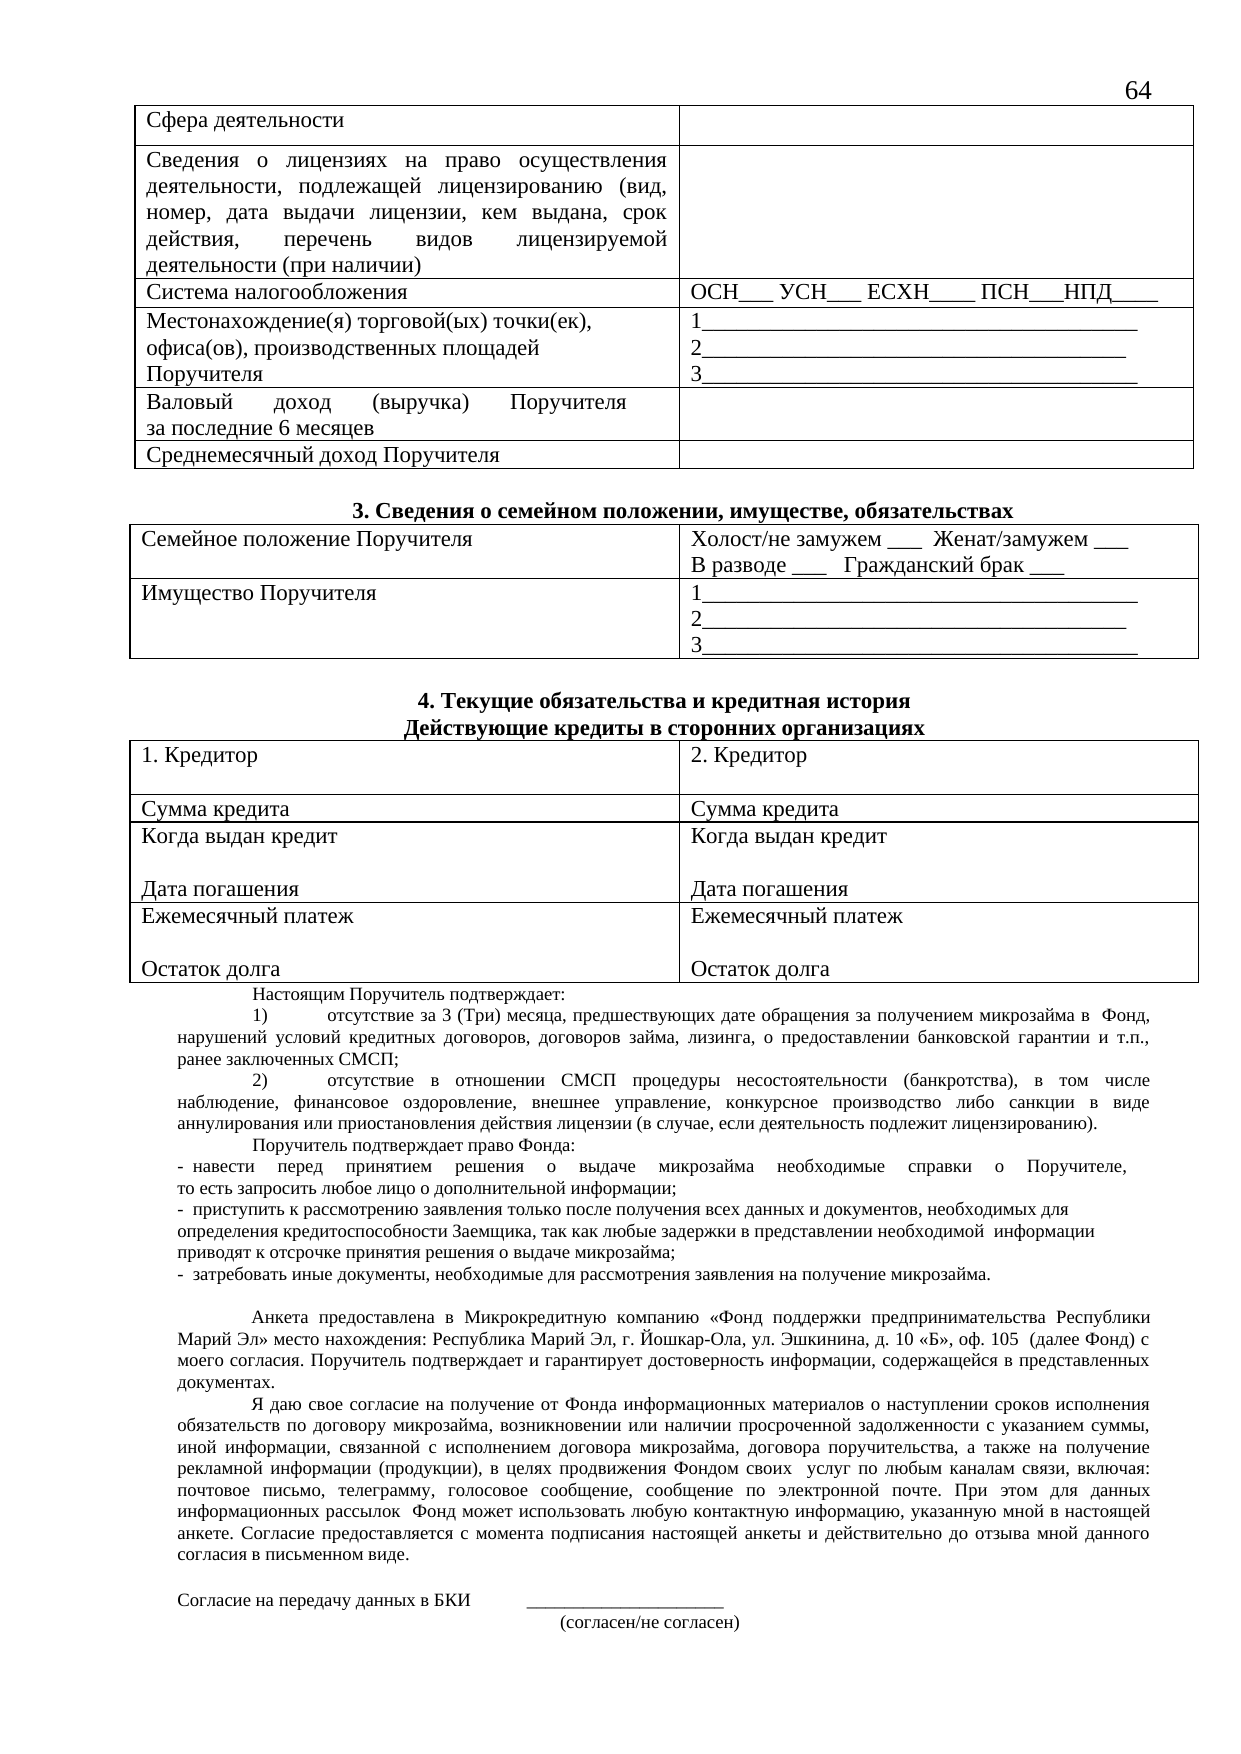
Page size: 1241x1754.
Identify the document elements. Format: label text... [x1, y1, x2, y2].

table_header Семейное положение Поручителя [131, 525, 679, 578]
text - приступить к рассмотрению заявления только после получения всех данных и документов, необходимых для определения кредитоспособности Заемщика, так как любые задержки в представлении необходимой информации приводят к отсрочке принятия решения о выдаче микрозайма; [177, 1198, 1152, 1263]
table_cell Когда выдан кредит Дата погашения [131, 823, 679, 902]
text Настоящим Поручитель подтверждает: [74, 983, 1152, 1004]
table_cell Местонахождение(я) торговой(ых) точки(ек), офиса(ов), производственных площадей Поручителя [136, 308, 679, 387]
table_header Сфера деятельности [136, 106, 679, 144]
text 3. Сведения о семейном положении, имуществе, обязательствах [214, 498, 1152, 524]
table_cell Система налогообложения [136, 279, 679, 307]
text 4. Текущие обязательства и кредитная история [177, 688, 1152, 714]
table_cell Ежемесячный платеж Остаток долга [680, 903, 1198, 982]
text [177, 1611, 1152, 1632]
table_header 1. Кредитор [131, 741, 679, 794]
table_cell ОСН___ УСН___ ЕСХН____ ПСН___НПД____ [680, 279, 1193, 307]
text - затребовать иные документы, необходимые для рассмотрения заявления на получение микрозайма. [177, 1263, 1152, 1284]
table_cell Сведения о лицензиях на право осуществления деятельности, подлежащей лицензированию (вид, номер, дата выдачи лицензии, кем выдана, срок действия, перечень видов лицензируемой деятельности (при наличии) [136, 146, 679, 277]
table_cell Валовый доход (выручка) Поручителя за последние 6 месяцев [136, 388, 679, 440]
text Я даю свое согласие на получение от Фонда информационных материалов о наступлении сроков исполнения обязательств по договору микрозайма, возникновении или наличии просроченной задолженности с указанием суммы, иной информации, связанной с исполнением договора микрозайма, договора поручительства, а также на получение рекламной информации (продукции), в целях продвижения Фондом своих услуг по любым каналам связи, включая: почтовое письмо, телеграмму, голосовое сообщение, сообщение по электронной почте. При этом для данных информационных рассылок Фонд может использовать любую контактную информацию, указанную мной в настоящей анкете. Согласие предоставляется с момента подписания настоящей анкеты и действительно до отзыва мной данного согласия в письменном виде. [177, 1392, 1152, 1565]
text Согласие на передачу данных в БКИ _____________________ [177, 1589, 1152, 1611]
table_cell Когда выдан кредит Дата погашения [680, 823, 1198, 902]
text 1) отсутствие за 3 (Три) месяца, предшествующих дате обращения за получением микрозайма в Фонд, нарушений условий кредитных договоров, договоров займа, лизинга, о предоставлении банковской гарантии и т.п., ранее заключенных СМСП; [177, 1004, 1152, 1069]
table_cell [680, 146, 1193, 277]
text Поручитель подтверждает право Фонда: [177, 1134, 1152, 1155]
table_cell 1______________________________________ 2_____________________________________ 3______________________________________ [680, 308, 1193, 387]
table_cell Среднемесячный доход Поручителя [136, 441, 679, 468]
table_cell Ежемесячный платеж Остаток долга [131, 903, 679, 982]
table_cell [680, 388, 1193, 440]
text - навести перед принятием решения о выдаче микрозайма необходимые справки о Поручителе, то есть запросить любое лицо о дополнительной информации; [177, 1155, 1152, 1198]
text 2) отсутствие в отношении СМСП процедуры несостоятельности (банкротства), в том числе наблюдение, финансовое оздоровление, внешнее управление, конкурсное производство либо санкции в виде аннулирования или приостановления действия лицензии (в случае, если деятельность подлежит лицензированию). [177, 1069, 1152, 1134]
table_cell [680, 441, 1193, 468]
table_cell Сумма кредита [131, 795, 679, 821]
text Анкета предоставлена в Микрокредитную компанию «Фонд поддержки предпринимательства Республики Марий Эл» место нахождения: Республика Марий Эл, г. Йошкар-Ола, ул. Эшкинина, д. 10 «Б», оф. 105 (далее Фонд) с моего согласия. Поручитель подтверждает и гарантирует достоверность информации, содержащейся в представленных документах. [177, 1306, 1152, 1392]
text Действующие кредиты в сторонних организациях [177, 714, 1152, 740]
table_cell 1______________________________________ 2_____________________________________ 3______________________________________ [680, 579, 1198, 658]
table_cell Имущество Поручителя [131, 579, 679, 658]
table_header 2. Кредитор [680, 741, 1198, 794]
table_header Холост/не замужем ___ Женат/замужем ___ В разводе ___ Гражданский брак ___ [680, 525, 1198, 578]
table_header [680, 106, 1193, 144]
table_cell Сумма кредита [680, 795, 1198, 821]
